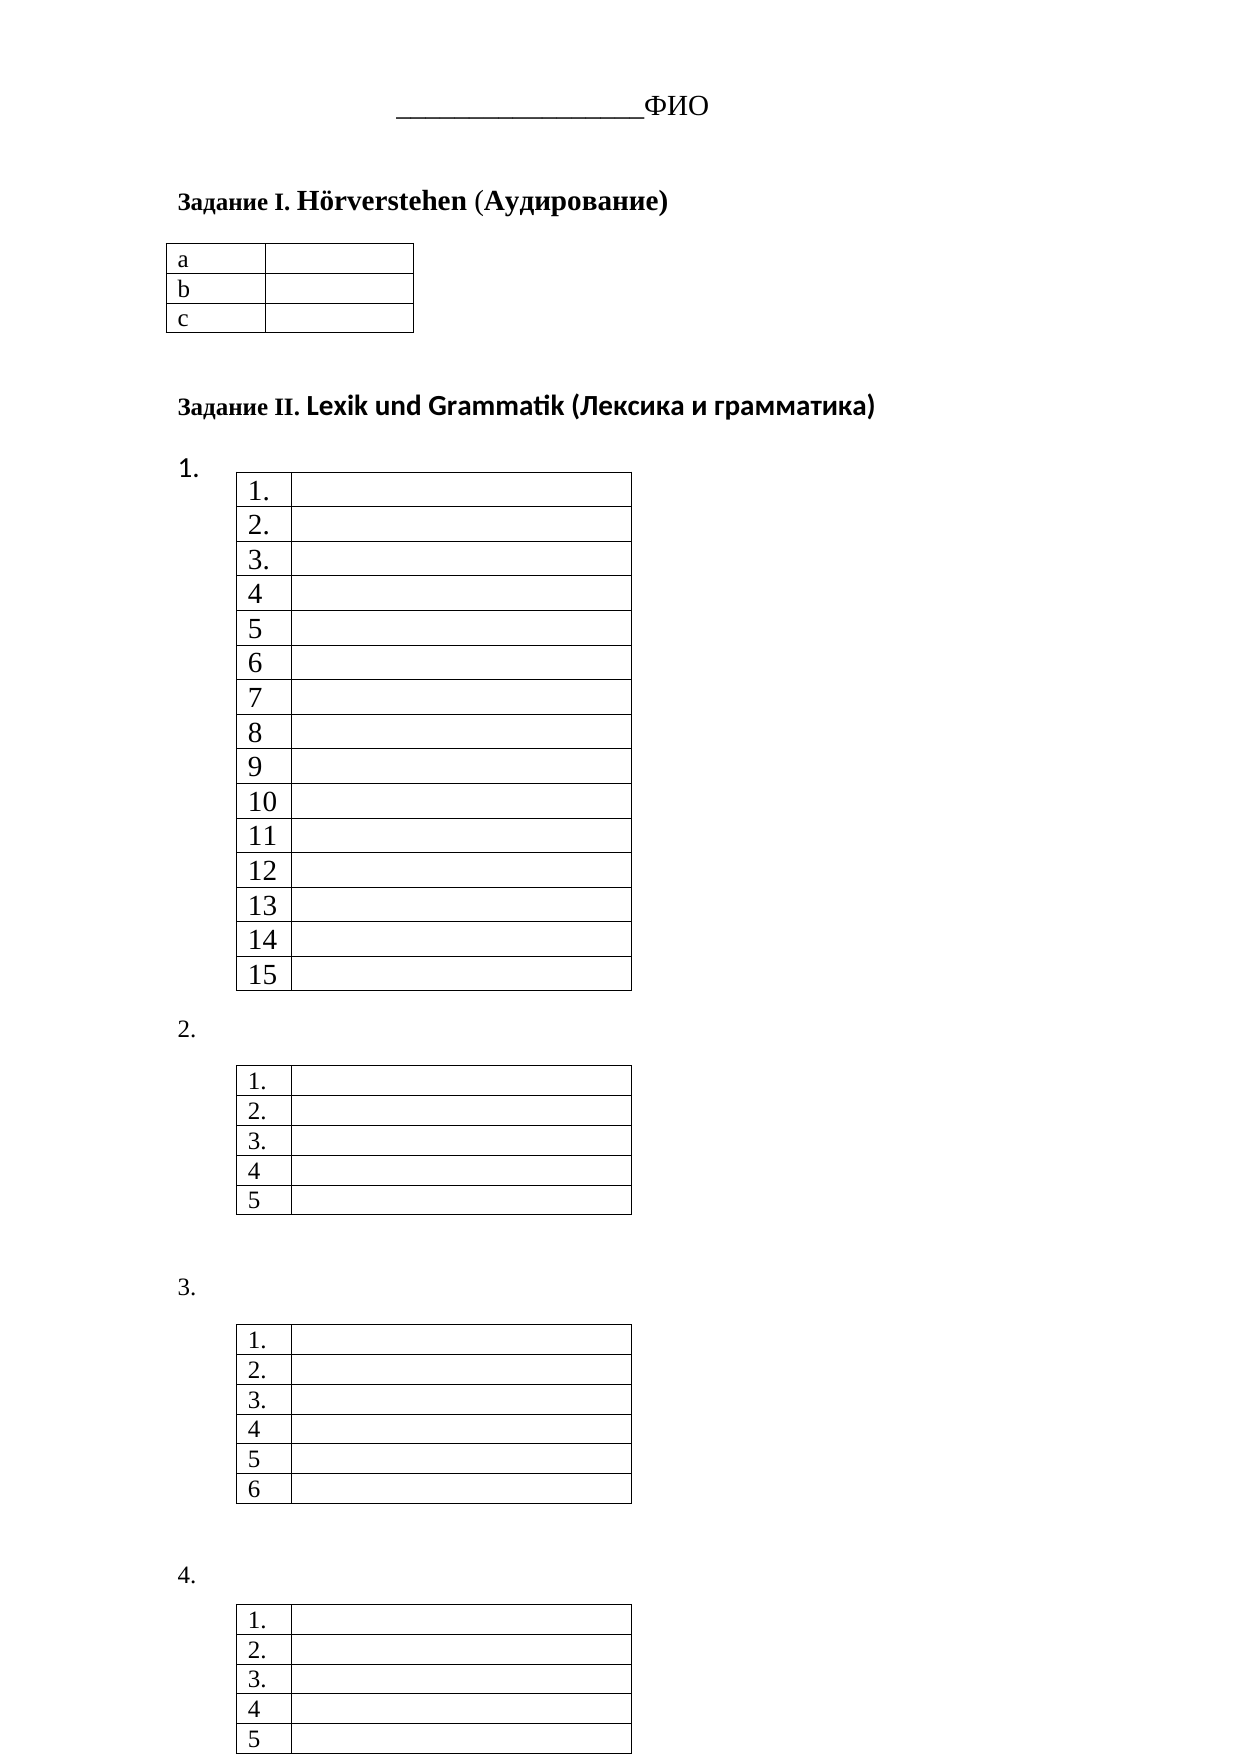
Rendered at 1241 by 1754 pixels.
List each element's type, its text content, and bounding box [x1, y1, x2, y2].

table_cell 14 [237, 922, 291, 956]
table_cell 4 [237, 1415, 291, 1443]
table_cell 6 [237, 1474, 291, 1503]
table_cell [266, 304, 413, 332]
table_header [292, 1605, 631, 1634]
table_cell [292, 646, 631, 679]
table_cell b [167, 274, 265, 302]
table_header 1. [237, 1605, 291, 1634]
text Задание I. Hörverstehen (Аудирование) [177, 183, 1152, 217]
table_cell 3. [237, 1665, 291, 1693]
text 4. [177, 1560, 1152, 1589]
table_header [292, 473, 631, 506]
table_cell 6 [237, 646, 291, 679]
table_cell 2. [237, 1355, 291, 1384]
table_cell 12 [237, 853, 291, 887]
table_cell 7 [237, 680, 291, 714]
text 3. [177, 1272, 1152, 1301]
table_cell [292, 888, 631, 921]
table_cell 2. [237, 507, 291, 541]
table_cell 15 [237, 957, 291, 990]
table_header 1. [237, 1066, 291, 1095]
table_cell [266, 274, 413, 302]
table_cell [292, 715, 631, 748]
table_cell [292, 1724, 631, 1753]
table_cell 2. [237, 1096, 291, 1125]
table_cell 11 [237, 819, 291, 852]
table_cell [292, 1694, 631, 1723]
table_cell [292, 819, 631, 852]
table_cell c [167, 304, 265, 332]
table_header [292, 1325, 631, 1354]
table_cell [292, 1156, 631, 1184]
table_cell [292, 1385, 631, 1413]
table_cell [292, 1444, 631, 1473]
table_header 1. [237, 1325, 291, 1354]
table_cell 9 [237, 749, 291, 783]
table_cell 13 [237, 888, 291, 921]
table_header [177, 59, 1152, 126]
table_cell 2. [237, 1635, 291, 1663]
table_cell [292, 1126, 631, 1155]
table_cell 5 [237, 611, 291, 644]
table_cell [292, 853, 631, 887]
table_header [266, 244, 413, 273]
table_cell [292, 1415, 631, 1443]
table_cell 8 [237, 715, 291, 748]
table_cell [292, 957, 631, 990]
table_cell [292, 1355, 631, 1384]
table_cell 5 [237, 1186, 291, 1214]
table_cell 10 [237, 784, 291, 817]
table_header a [167, 244, 265, 273]
table_cell [292, 542, 631, 575]
table_cell 3. [237, 542, 291, 575]
table_cell [292, 1665, 631, 1693]
table_cell [292, 922, 631, 956]
table_cell 3. [237, 1126, 291, 1155]
table_cell 5 [237, 1444, 291, 1473]
table_header [292, 1066, 631, 1095]
table_cell [292, 1474, 631, 1503]
table_cell [292, 576, 631, 610]
table_cell 4 [237, 576, 291, 610]
table_cell [292, 611, 631, 644]
table_cell 4 [237, 1694, 291, 1723]
table_cell [292, 1186, 631, 1214]
table_cell [292, 1635, 631, 1663]
table_cell [292, 784, 631, 817]
table_cell [292, 749, 631, 783]
text Задание II. Lexik und Grammatik (Лексика и грамматика) [177, 387, 1152, 423]
table_header 1. [237, 473, 291, 506]
text 1. [177, 449, 1152, 484]
table_cell 4 [237, 1156, 291, 1184]
text 2. [177, 1014, 1152, 1042]
table_cell 3. [237, 1385, 291, 1413]
table_cell [292, 507, 631, 541]
table_cell [292, 680, 631, 714]
table_cell 5 [237, 1724, 291, 1753]
table_cell [292, 1096, 631, 1125]
